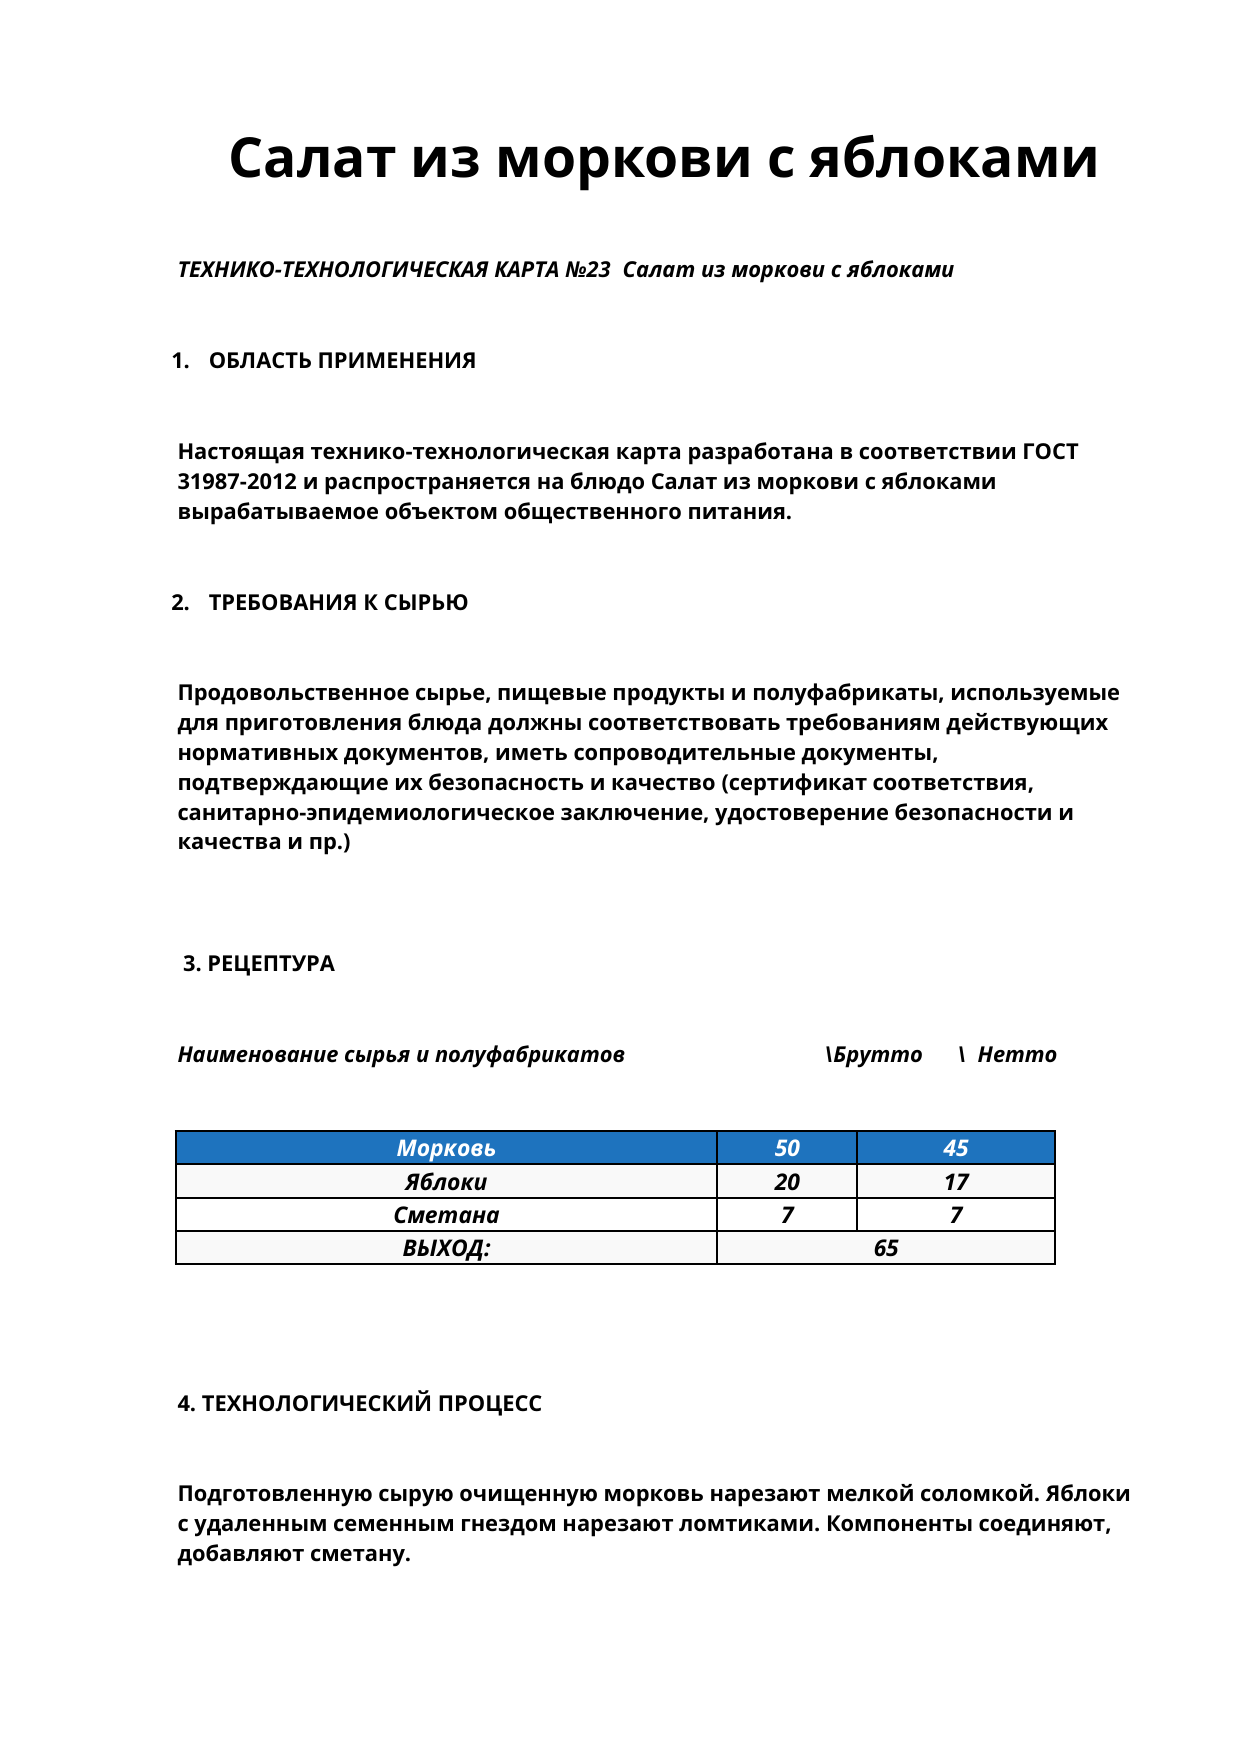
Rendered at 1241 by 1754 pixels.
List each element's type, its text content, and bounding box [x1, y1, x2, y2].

list ТРЕБОВАНИЯ К СЫРЬЮ [171, 586, 1152, 616]
table_cell 20 [718, 1165, 856, 1197]
table_header 45 [858, 1132, 1054, 1163]
table_cell 65 [718, 1232, 1054, 1263]
text ТЕХНИКО-ТЕХНОЛОГИЧЕСКАЯ КАРТА №23 Салат из моркови с яблоками [177, 254, 1152, 284]
table_cell Яблоки [177, 1165, 716, 1197]
text 4. ТЕХНОЛОГИЧЕСКИЙ ПРОЦЕСС [177, 1387, 1152, 1417]
list ОБЛАСТЬ ПРИМЕНЕНИЯ [171, 345, 1152, 375]
table_cell 7 [858, 1199, 1054, 1230]
text Настоящая технико-технологическая карта разработана в соответствии ГОСТ 31987-2012 и распространяется на блюдо Салат из моркови с яблоками вырабатываемое объектом общественного питания. [177, 436, 1152, 525]
text 3. РЕЦЕПТУРА [177, 948, 1152, 978]
text Наименование сырья и полуфабрикатов \Брутто \ Нетто [177, 1039, 1152, 1069]
text Салат из моркови с яблоками [177, 118, 1152, 193]
text Продовольственное сырье, пищевые продукты и полуфабрикаты, используемые для приготовления блюда должны соответствовать требованиям действующих нормативных документов, иметь сопроводительные документы, подтверждающие их безопасность и качество (сертификат соответствия, санитарно-эпидемиологическое заключение, удостоверение безопасности и качества и пр.) [177, 677, 1152, 856]
table_header 50 [718, 1132, 856, 1163]
table_cell Сметана [177, 1199, 716, 1230]
table_cell 7 [718, 1199, 856, 1230]
table_cell 17 [858, 1165, 1054, 1197]
text Подготовленную сырую очищенную морковь нарезают мелкой соломкой. Яблоки с удаленным семенным гнездом нарезают ломтиками. Компоненты соединяют, добавляют сметану. [177, 1478, 1152, 1568]
table_header Морковь [177, 1132, 716, 1163]
table_cell ВЫХОД: [177, 1232, 716, 1263]
